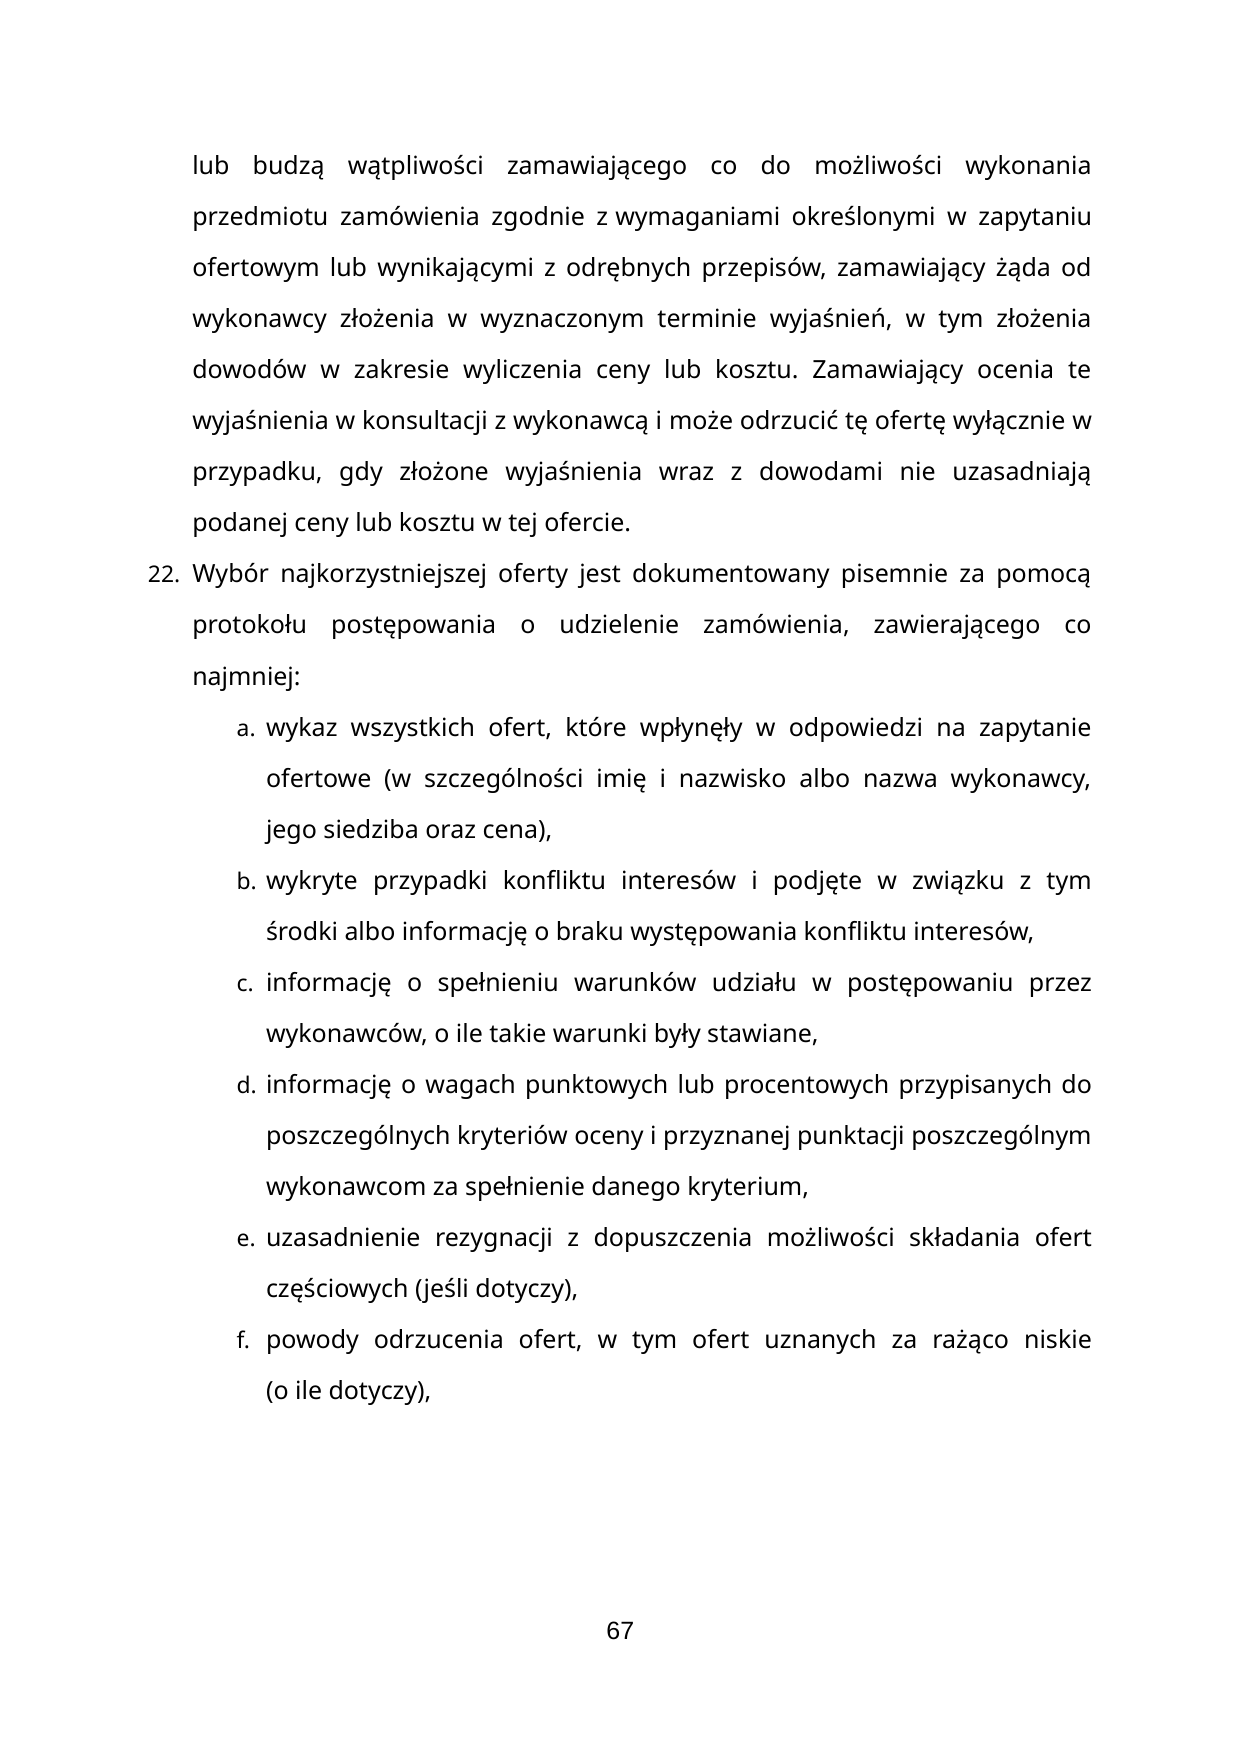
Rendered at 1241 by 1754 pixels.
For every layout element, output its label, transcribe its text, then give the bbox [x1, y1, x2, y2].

list powody odrzucenia ofert, w tym ofert uznanych za rażąco niskie (o ile dotyczy), [236, 1322, 1092, 1407]
list informację o spełnieniu warunków udziału w postępowaniu przez wykonawców, o ile takie warunki były stawiane, [236, 964, 1092, 1049]
list uzasadnienie rezygnacji z dopuszczenia możliwości składania ofert częściowych (jeśli dotyczy), [236, 1219, 1092, 1305]
list wykryte przypadki konfliktu interesów i podjęte w związku z tym środki albo informację o braku występowania konfliktu interesów, [236, 862, 1092, 947]
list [148, 148, 1092, 539]
list wykaz wszystkich ofert, które wpłynęły w odpowiedzi na zapytanie ofertowe (w szczególności imię i nazwisko albo nazwa wykonawcy, jego siedziba oraz cena), [236, 709, 1092, 845]
list Wybór najkorzystniejszej oferty jest dokumentowany pisemnie za pomocą protokołu postępowania o udzielenie zamówienia, zawierającego co najmniej: [148, 556, 1092, 692]
list informację o wagach punktowych lub procentowych przypisanych do poszczególnych kryteriów oceny i przyznanej punktacji poszczególnym wykonawcom za spełnienie danego kryterium, [236, 1066, 1092, 1203]
